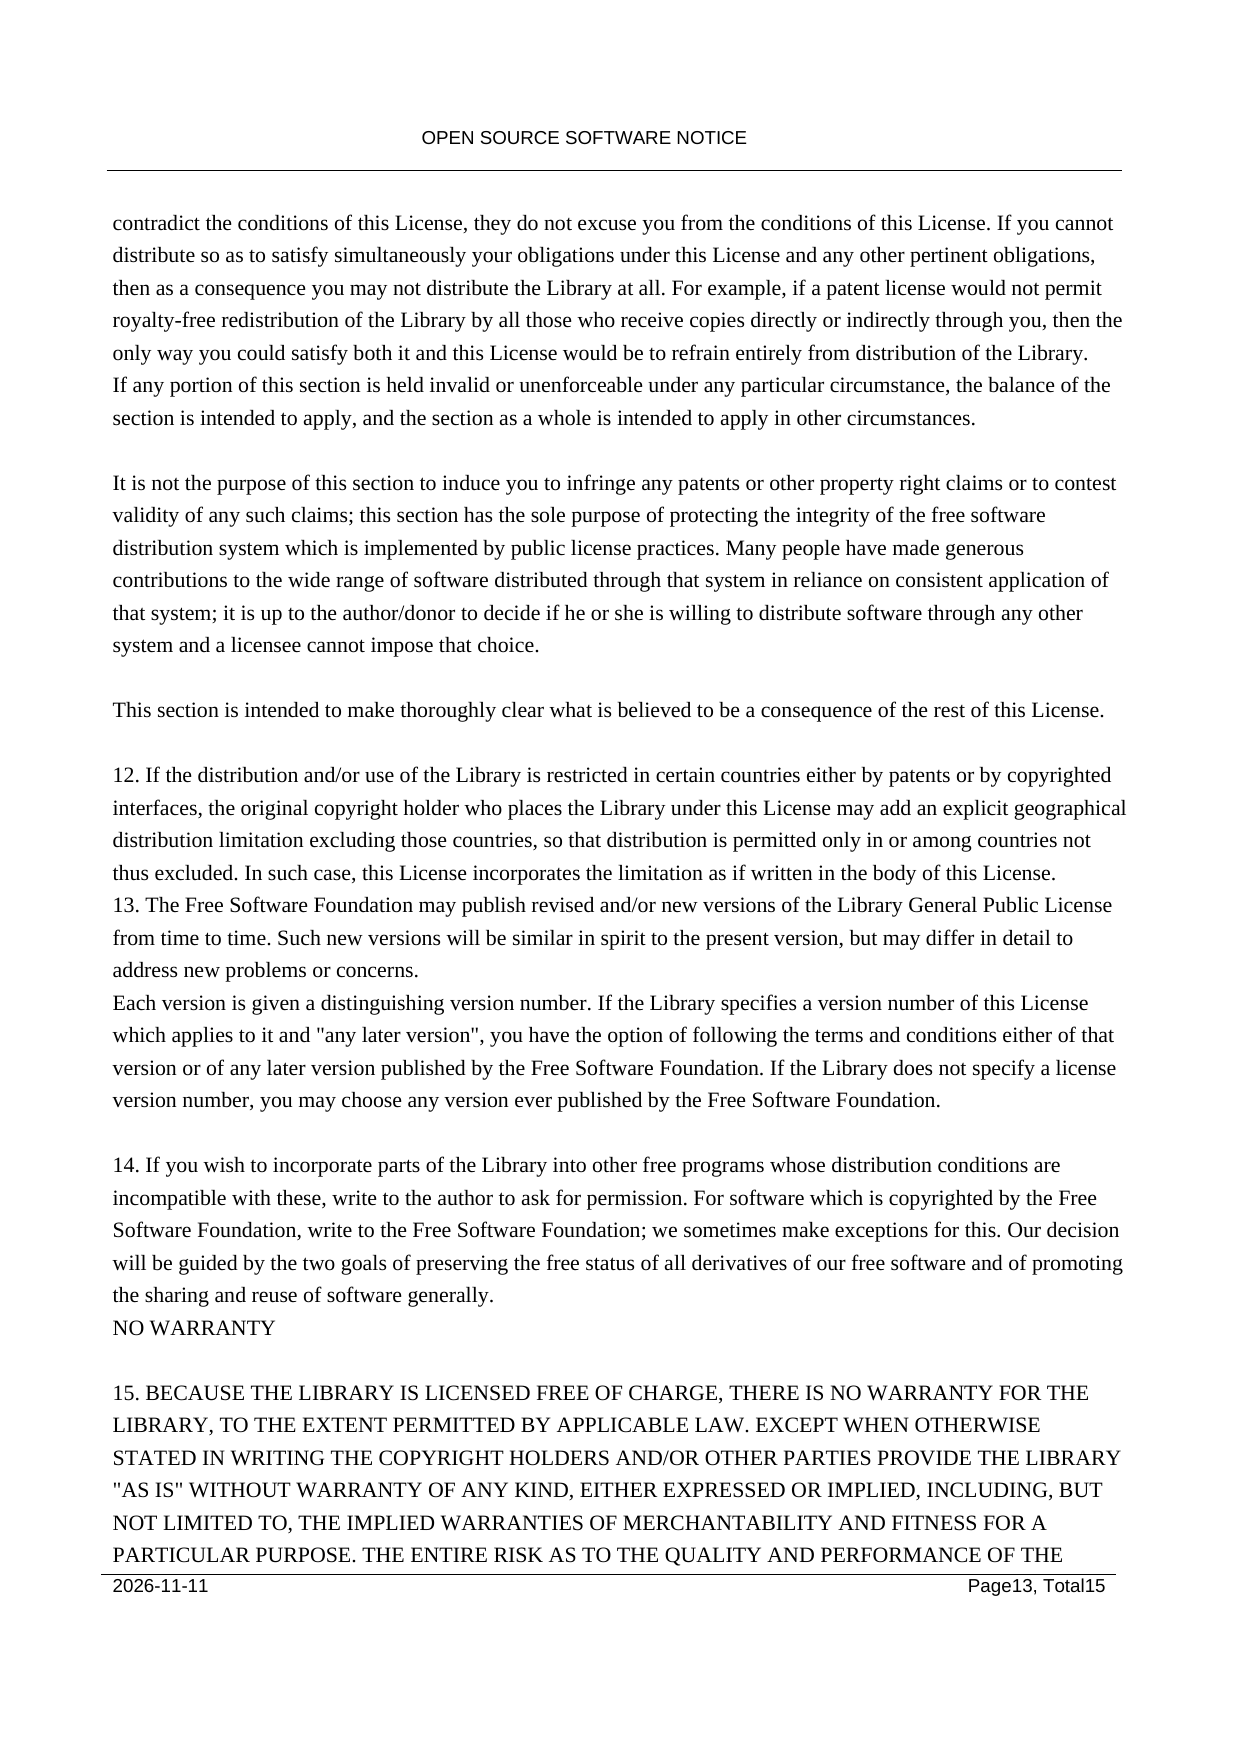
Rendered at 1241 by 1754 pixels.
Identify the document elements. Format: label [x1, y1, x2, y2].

text [112, 206, 1128, 1571]
